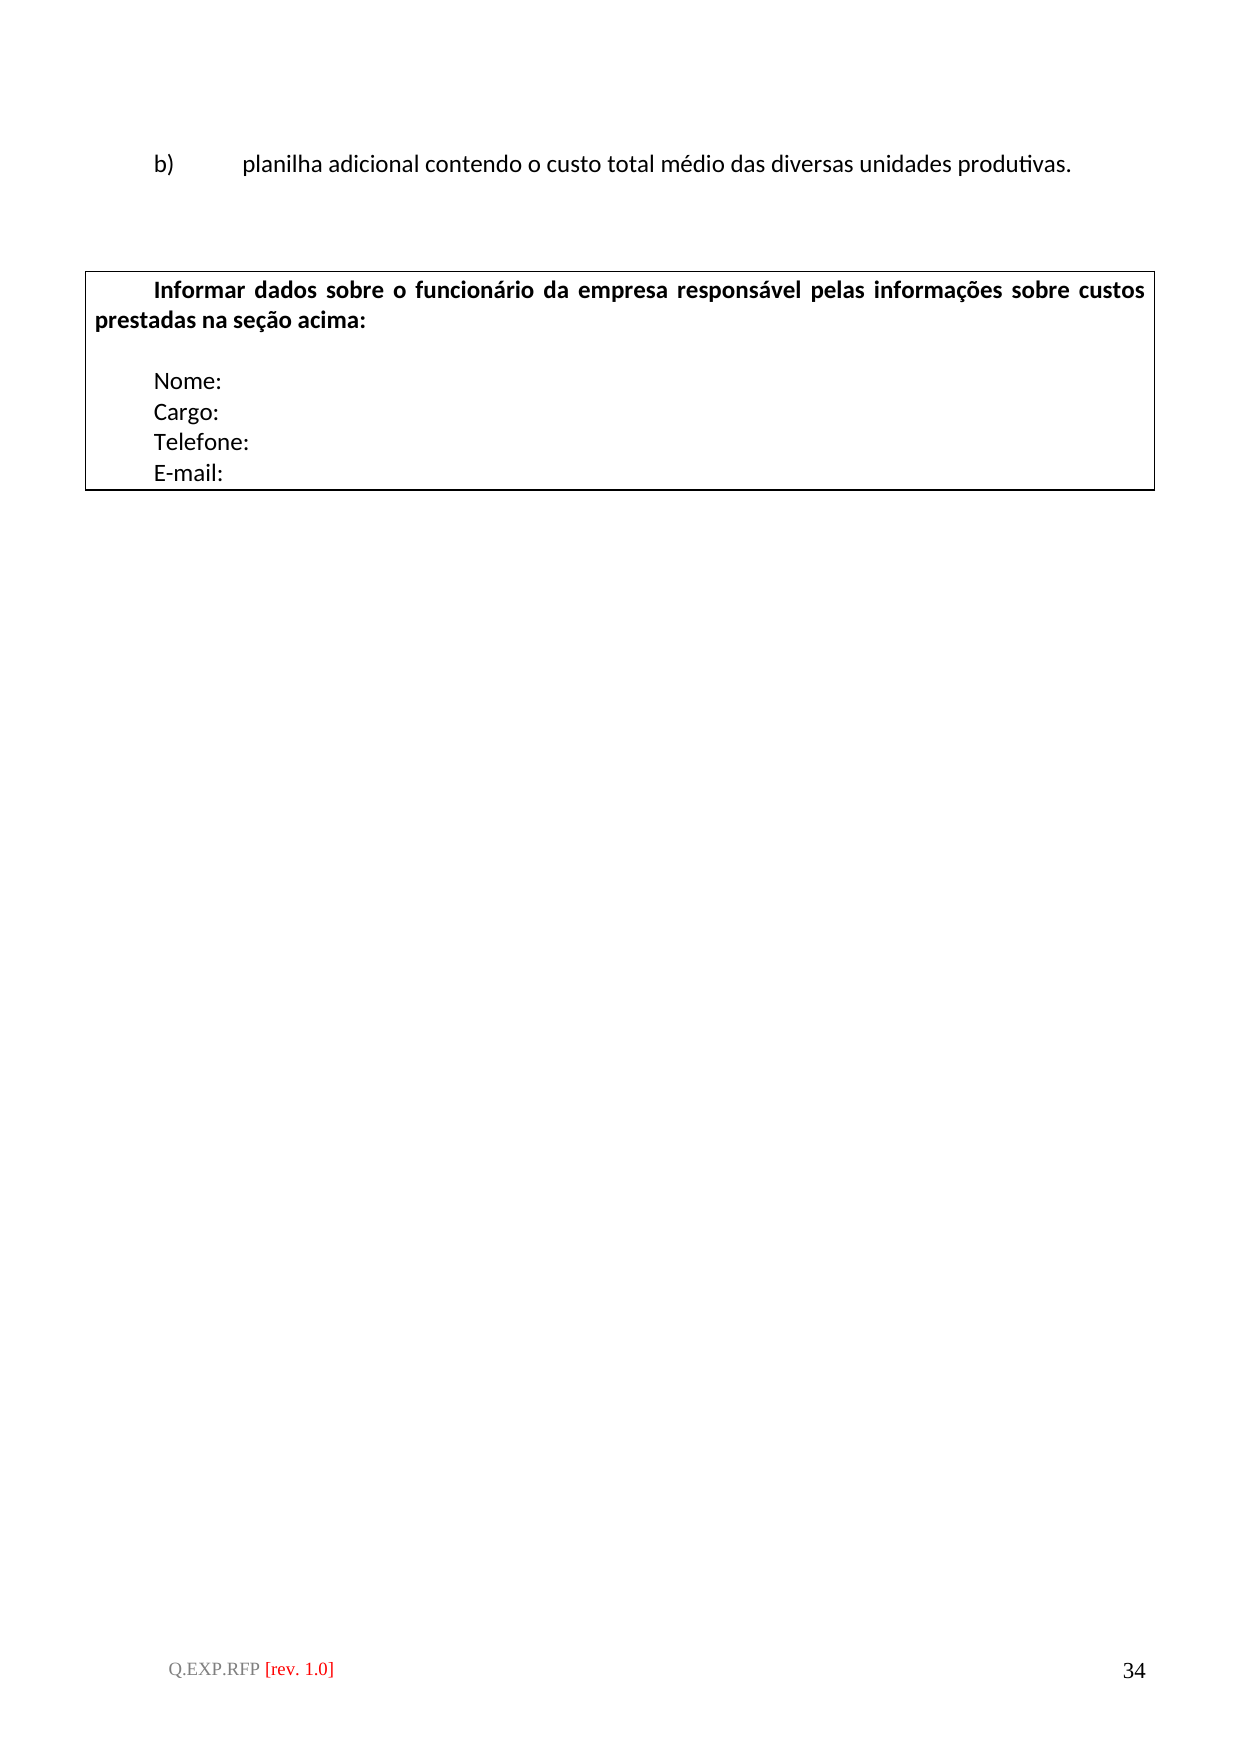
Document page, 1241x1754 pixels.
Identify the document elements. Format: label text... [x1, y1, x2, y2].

text Cargo: [94, 396, 1146, 426]
text E-mail: [86, 454, 1154, 489]
text Telefone: [94, 426, 1146, 454]
text Informar dados sobre o funcionário da empresa responsável pelas informações sobre custos prestadas na seção acima: [86, 272, 1154, 335]
text Nome: [94, 365, 1146, 396]
list planilha adicional contendo o custo total médio das diversas unidades produtivas. [94, 149, 1146, 179]
